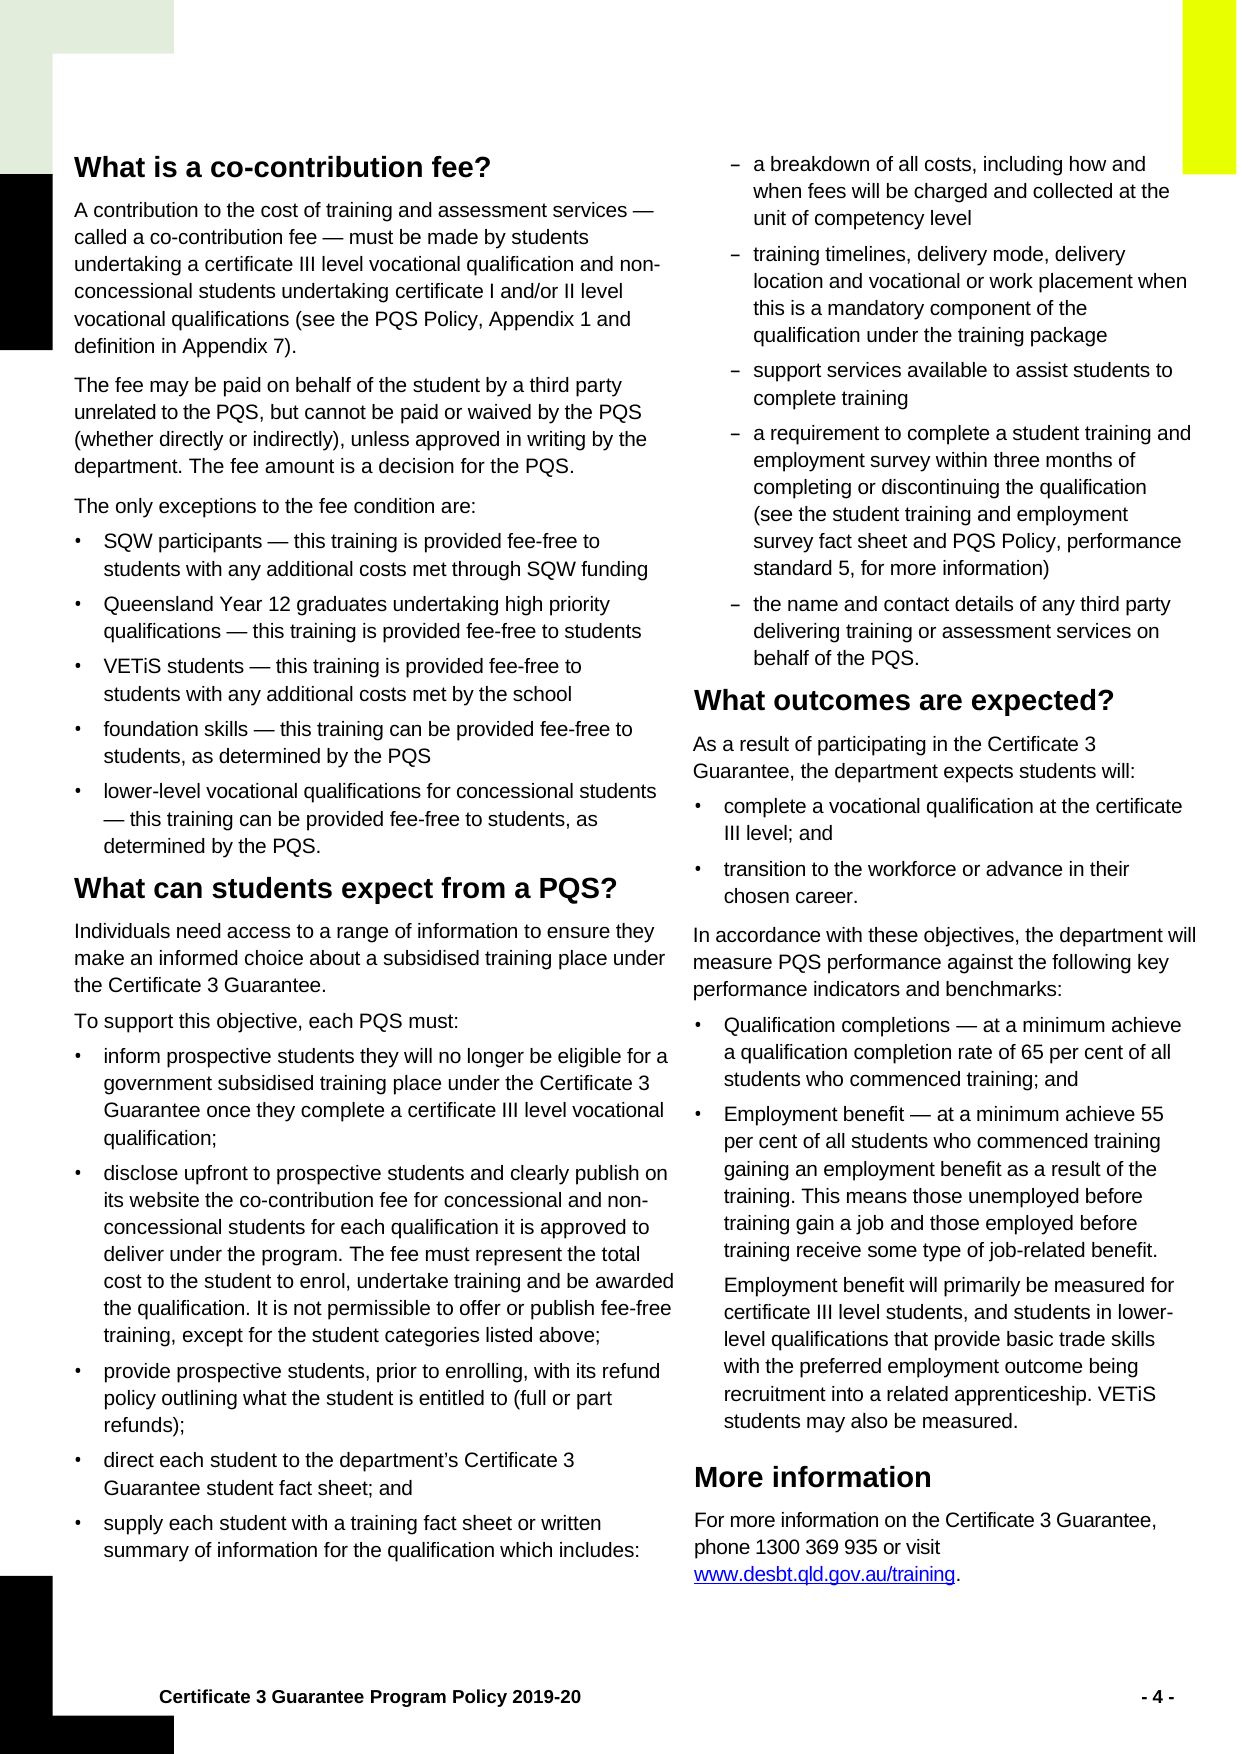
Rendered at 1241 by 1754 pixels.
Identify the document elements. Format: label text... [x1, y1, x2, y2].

list a requirement to complete a student training and employment survey within three months of completing or discontinuing the qualification (see the student training and employment survey fact sheet and PQS Policy, performance standard 5, for more information) [730, 419, 1191, 581]
text complete a vocational qualification at the certificate III level; and [694, 792, 1196, 846]
text lower-level vocational qualifications for concessional students — this training can be provided fee-free to students, as determined by the PQS. [74, 777, 672, 858]
text foundation skills — this training can be provided fee-free to students, as determined by the PQS [74, 715, 664, 769]
subtitle What can students expect from a PQS? [74, 871, 664, 904]
text supply each student with a training fact sheet or written summary of information for the qualification which includes: [74, 1509, 664, 1563]
text To support this objective, each PQS must: [74, 1007, 667, 1034]
text SQW participants — this training is provided fee-free to students with any additional costs met through SQW funding [74, 527, 664, 581]
text Employment benefit — at a minimum achieve 55 per cent of all students who commenced training gaining an employment benefit as a result of the training. This means those unemployed before training gain a job and those employed before training receive some type of job-related benefit. [694, 1100, 1196, 1263]
subtitle What is a co-contribution fee? [74, 150, 664, 183]
text disclose upfront to prospective students and clearly publish on its website the co-contribution fee for concessional and non-concessional students for each qualification it is approved to deliver under the program. The fee must represent the total cost to the student to enrol, undertake training and be awarded the qualification. It is not permissible to offer or publish fee-free training, except for the student categories listed above; [74, 1159, 672, 1348]
text direct each student to the department’s Certificate 3 Guarantee student fact sheet; and [74, 1446, 664, 1500]
list support services available to assist students to complete training [730, 356, 1191, 410]
text training timelines, delivery mode, delivery location and vocational or work placement when this is a mandatory component of the qualification under the training package [730, 239, 1191, 348]
subtitle What outcomes are expected? [694, 683, 1196, 717]
text The only exceptions to the fee condition are: [74, 492, 667, 519]
text Individuals need access to a range of information to ensure they make an informed choice about a subsidised training place under the Certificate 3 Guarantee. [74, 917, 667, 998]
text a breakdown of all costs, including how and when fees will be charged and collected at the unit of competency level [730, 150, 1191, 231]
text inform prospective students they will no longer be eligible for a government subsidised training place under the Certificate 3 Guarantee once they complete a certificate III level vocational qualification; [74, 1042, 672, 1150]
subtitle More information [694, 1460, 1196, 1493]
text A contribution to the cost of training and assessment services — called a co-contribution fee — must be made by students undertaking a certificate III level vocational qualification and non-concessional students undertaking certificate I and/or II level vocational qualifications (see the PQS Policy, Appendix 1 and definition in Appendix 7). [74, 196, 667, 358]
list For more information on the Certificate 3 Guarantee, phone 1300 369 935 or visit www.desbt.qld.gov.au/training. [694, 1506, 1196, 1587]
text The fee may be paid on behalf of the student by a third party unrelated to the PQS, but cannot be paid or waived by the PQS (whether directly or indirectly), unless approved in writing by the department. The fee amount is a decision for the PQS. [74, 371, 667, 479]
list the name and contact details of any third party delivering training or assessment services on behalf of the PQS. [730, 589, 1191, 671]
text provide prospective students, prior to enrolling, with its refund policy outlining what the student is entitled to (full or part refunds); [74, 1357, 664, 1438]
text Qualification completions — at a minimum achieve a qualification completion rate of 65 per cent of all students who commenced training; and [694, 1011, 1196, 1092]
text As a result of participating in the Certificate 3 Guarantee, the department expects students will: [693, 729, 1199, 783]
list Employment benefit will primarily be measured for certificate III level students, and students in lower-level qualifications that provide basic trade skills with the preferred employment outcome being recruitment into a related apprenticeship. VETiS students may also be measured. [723, 1271, 1196, 1433]
text VETiS students — this training is provided fee-free to students with any additional costs met by the school [74, 652, 664, 706]
text Queensland Year 12 graduates undertaking high priority qualifications — this training is provided fee-free to students [74, 590, 664, 644]
text In accordance with these objectives, the department will measure PQS performance against the following key performance indicators and benchmarks: [693, 921, 1199, 1002]
text transition to the workforce or advance in their chosen career. [694, 854, 1196, 908]
